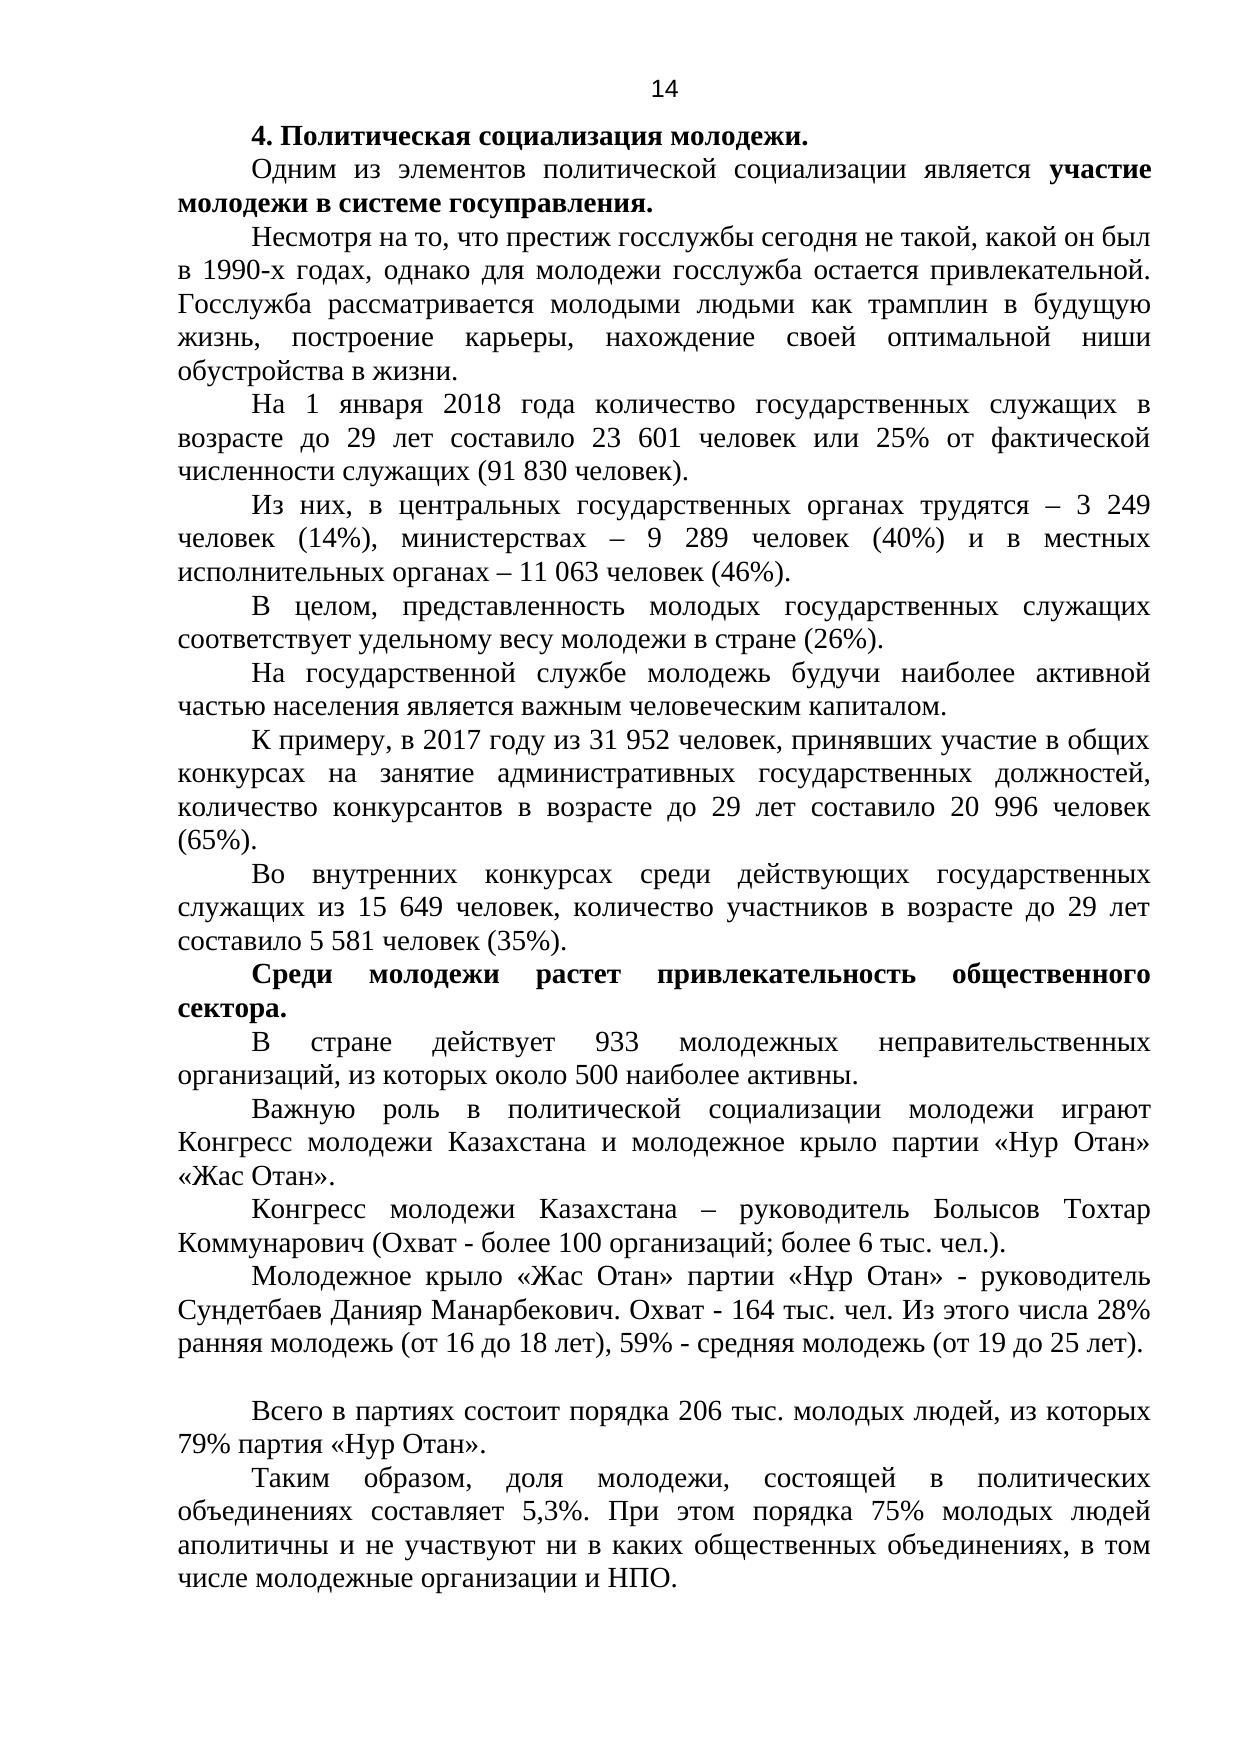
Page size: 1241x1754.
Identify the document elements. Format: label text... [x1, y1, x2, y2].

text Из них, в центральных государственных органах трудятся – 3 249 человек (14%), министерствах – 9 289 человек (40%) и в местных исполнительных органах – 11 063 человек (46%). [177, 487, 1152, 588]
text 4. Политическая социализация молодежи. [177, 118, 1152, 152]
text Всего в партиях состоит порядка 206 тыс. молодых людей, из которых 79% партия «Нур Отан». [177, 1393, 1152, 1460]
text Важную роль в политической социализации молодежи играют Конгресс молодежи Казахстана и молодежное крыло партии «Нур Отан» «Жас Отан». [177, 1091, 1152, 1191]
text Несмотря на то, что престиж госслужбы сегодня не такой, какой он был в 1990-х годах, однако для молодежи госслужба остается привлекательной. Госслужба рассматривается молодыми людьми как трамплин в будущую жизнь, построение карьеры, нахождение своей оптимальной ниши обустройства в жизни. [177, 219, 1152, 386]
text Таким образом, доля молодежи, состоящей в политических объединениях составляет 5,3%. При этом порядка 75% молодых людей аполитичны и не участвуют ни в каких общественных объединениях, в том числе молодежные организации и НПО. [177, 1460, 1152, 1594]
text В стране действует 933 молодежных неправительственных организаций, из которых около 500 наиболее активны. [177, 1024, 1152, 1091]
text Конгресс молодежи Казахстана – руководитель Болысов Тохтар Коммунарович (Охват - более 100 организаций; более 6 тыс. чел.). [177, 1191, 1152, 1258]
text Одним из элементов политической социализации является участие молодежи в системе госуправления. [177, 152, 1152, 219]
text Молодежное крыло «Жас Отан» партии «Нұр Отан» - руководитель Сундетбаев Данияр Манарбекович. Охват - 164 тыс. чел. Из этого числа 28% ранняя молодежь (от 16 до 18 лет), 59% - средняя молодежь (от 19 до 25 лет). [177, 1258, 1152, 1359]
text На государственной службе молодежь будучи наиболее активной частью населения является важным человеческим капиталом. [177, 655, 1152, 722]
text На 1 января 2018 года количество государственных служащих в возрасте до 29 лет составило 23 601 человек или 25% от фактической численности служащих (91 830 человек). [177, 386, 1152, 487]
text Среди молодежи растет привлекательность общественного сектора. [177, 957, 1152, 1024]
text В целом, представленность молодых государственных служащих соответствует удельному весу молодежи в стране (26%). [177, 588, 1152, 655]
text Во внутренних конкурсах среди действующих государственных служащих из 15 649 человек, количество участников в возрасте до 29 лет составило 5 581 человек (35%). [177, 856, 1152, 957]
text К примеру, в 2017 году из 31 952 человек, принявших участие в общих конкурсах на занятие административных государственных должностей, количество конкурсантов в возрасте до 29 лет составило 20 996 человек (65%). [177, 722, 1152, 856]
